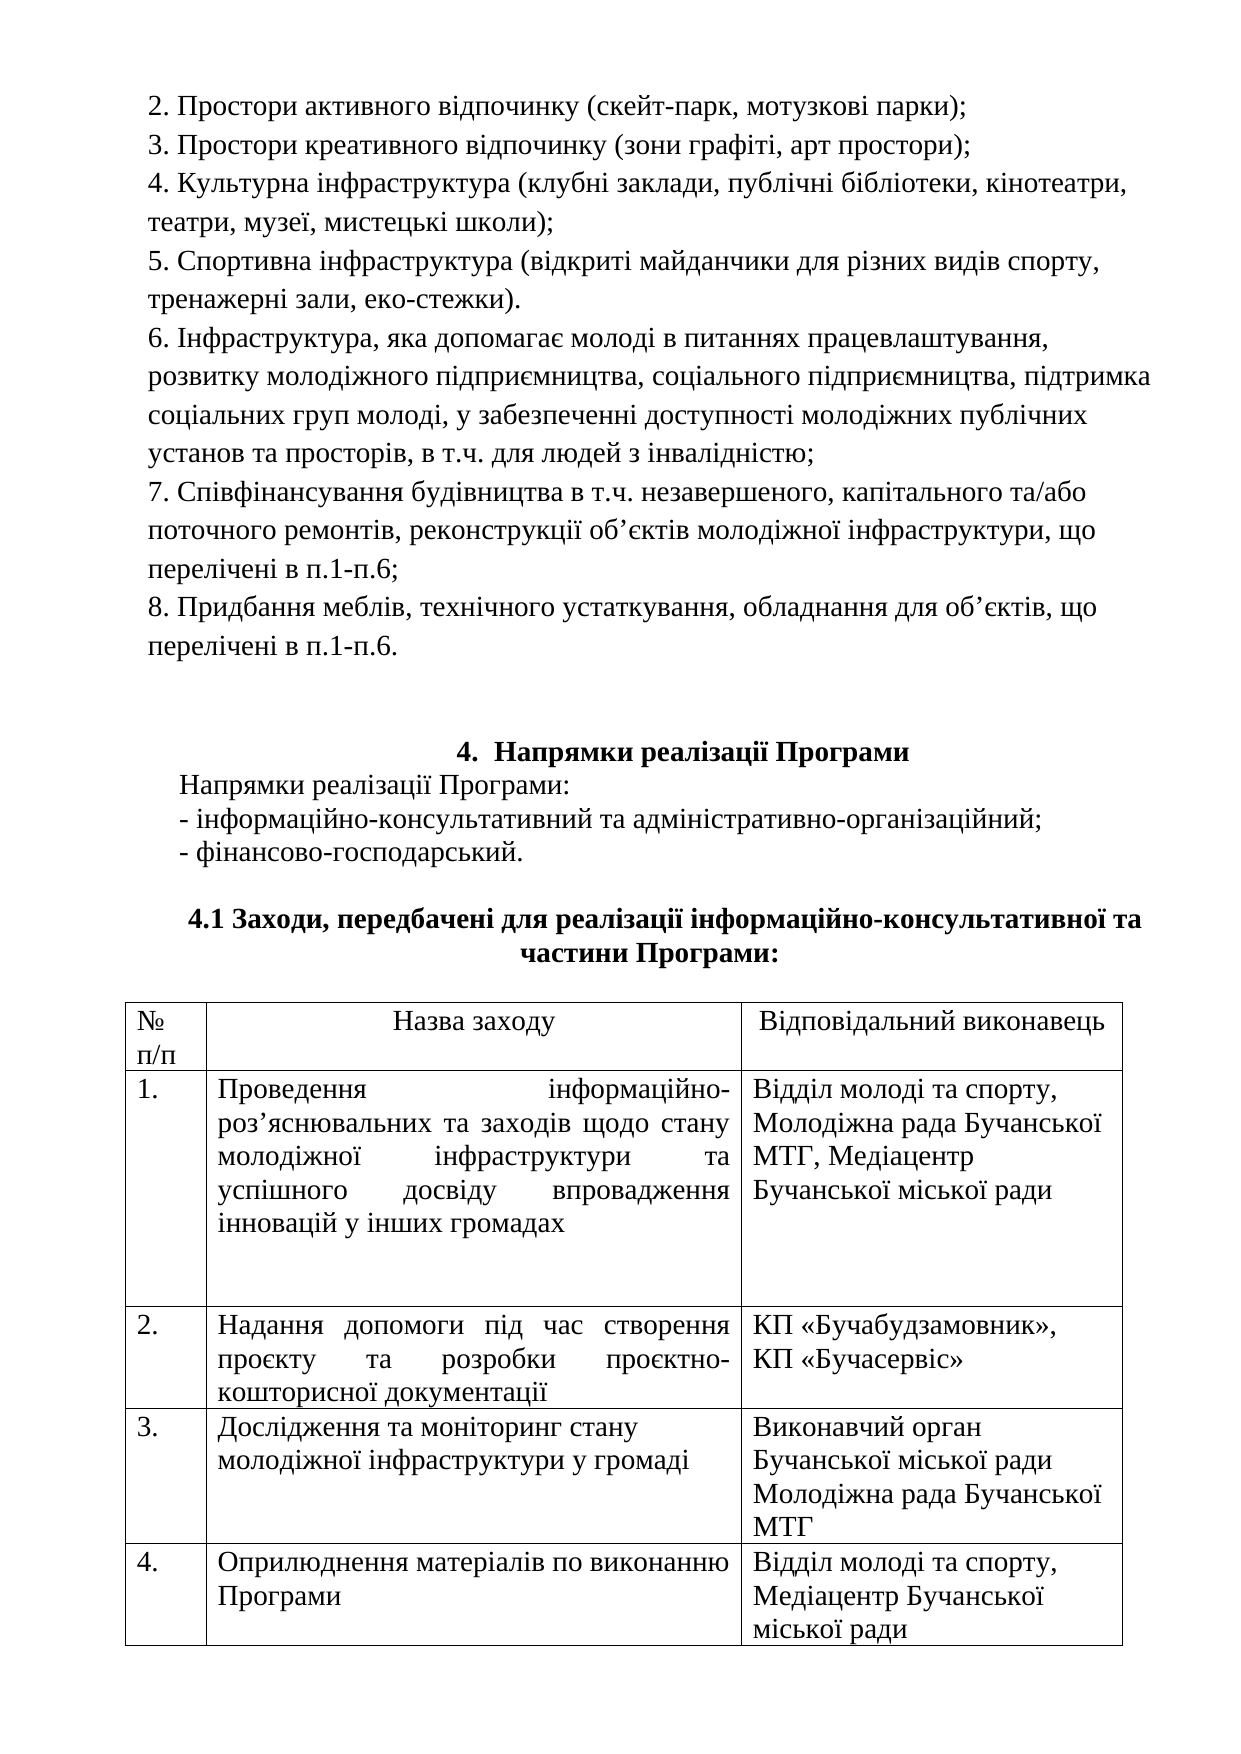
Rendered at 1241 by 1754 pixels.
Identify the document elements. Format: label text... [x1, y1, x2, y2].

table_cell 3. [126, 1409, 206, 1543]
table_cell Оприлюднення матеріалів по виконанню Програми [207, 1544, 741, 1645]
text 6. Інфраструктура, яка допомагає молоді в питаннях працевлаштування, розвитку молодіжного підприємництва, соціального підприємництва, підтримка соціальних груп молоді, у забезпеченні доступності молодіжних публічних установ та просторів, в т.ч. для людей з інвалідністю; [148, 320, 1152, 469]
table_cell Проведення інформаційно-роз’яснювальних та заходів щодо стану молодіжної інфраструктури та успішного досвіду впровадження інновацій у інших громадах [207, 1071, 741, 1306]
table_cell 1. [126, 1071, 206, 1306]
text Напрямки реалізації Програми: [148, 767, 1152, 801]
table_cell Відділ молоді та спорту, Медіацентр Бучанської міської ради [742, 1544, 1122, 1645]
table_cell КП «Бучабудзамовник», КП «Бучасервіс» [742, 1307, 1122, 1408]
table_header Відповідальний виконавець [742, 1003, 1122, 1070]
table_cell Дослідження та моніторинг стану молодіжної інфраструктури у громаді [207, 1409, 741, 1543]
text 8. Придбання меблів, технічного устаткування, обладнання для об’єктів, що перелічені в п.1-п.6. [148, 589, 1152, 662]
text 4. Культурна інфраструктура (клубні заклади, публічні бібліотеки, кінотеатри, театри, музеї, мистецькі школи); 5. Спортивна інфраструктура (відкриті майданчики для різних видів спорту, тренажерні зали, еко-стежки). [148, 166, 1152, 315]
list Напрямки реалізації Програми [215, 734, 1152, 767]
table_cell 4. [126, 1544, 206, 1645]
table_cell 2. [126, 1307, 206, 1408]
text - інформаційно-консультативний та адміністративно-організаційний; [148, 801, 1152, 834]
table_cell Відділ молоді та спорту, Молодіжна рада Бучанської МТГ, Медіацентр Бучанської міської ради [742, 1071, 1122, 1306]
table_cell Виконавчий орган Бучанської міської ради Молодіжна рада Бучанської МТГ [742, 1409, 1122, 1543]
text - фінансово-господарський. [148, 834, 1152, 868]
table_header № п/п [126, 1003, 206, 1070]
text 2. Простори активного відпочинку (скейт-парк, мотузкові парки); 3. Простори креативного відпочинку (зони графіті, арт простори); [148, 88, 1152, 161]
text 4.1 Заходи, передбачені для реалізації інформаційно-консультативної та частини Програми: [148, 902, 1152, 969]
table_cell Надання допомоги під час створення проєкту та розробки проєктно-кошторисної документації [207, 1307, 741, 1408]
table_header Назва заходу [207, 1003, 741, 1070]
text 7. Співфінансування будівництва в т.ч. незавершеного, капітального та/або поточного ремонтів, реконструкції об’єктів молодіжної інфраструктури, що перелічені в п.1-п.6; [148, 474, 1152, 584]
